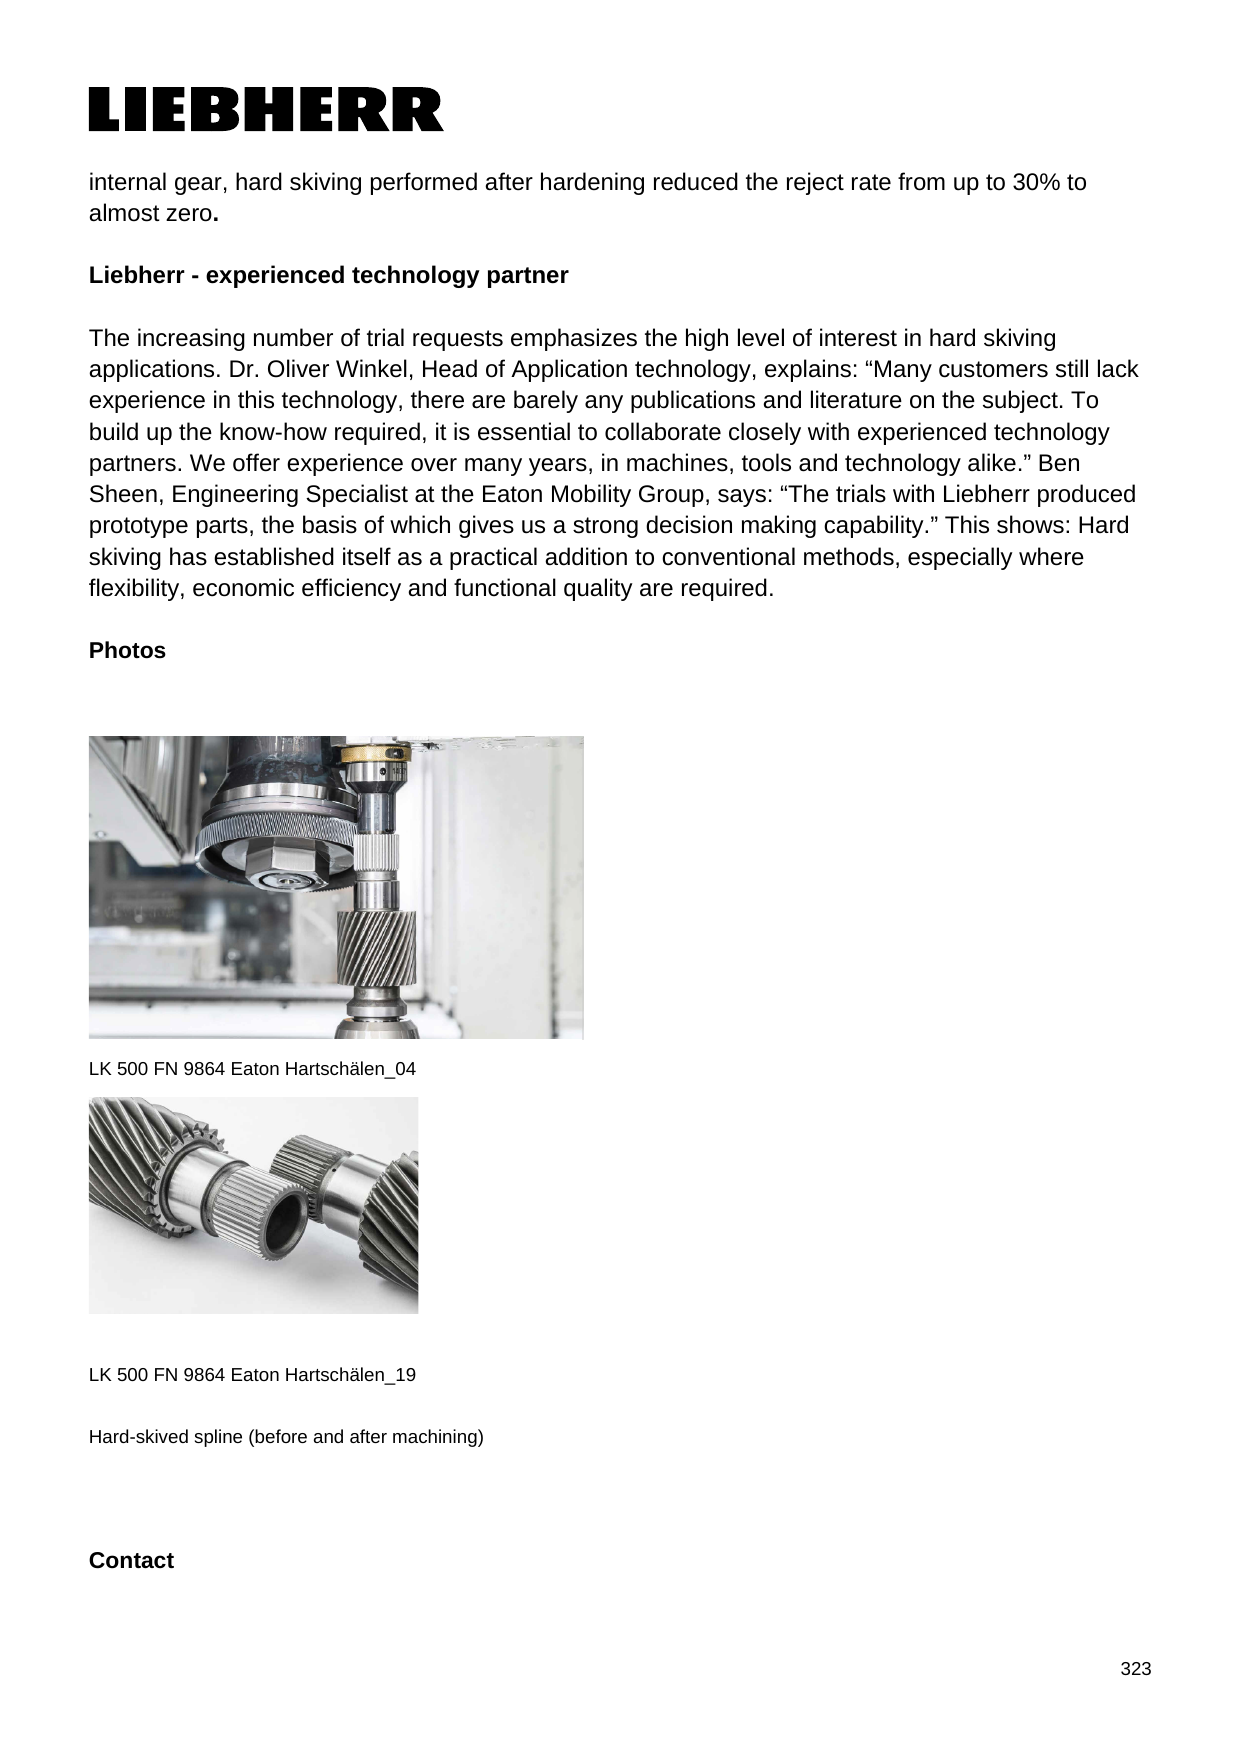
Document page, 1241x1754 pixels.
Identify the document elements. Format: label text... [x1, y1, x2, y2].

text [89, 165, 1152, 228]
picture [88, 736, 584, 1040]
text Hard-skived spline (before and after machining) [89, 1419, 1152, 1512]
text Liebherr - experienced technology partner [89, 259, 1152, 290]
text Photos [89, 634, 1152, 665]
text The increasing number of trial requests emphasizes the high level of interest in hard skiving applications. Dr. Oliver Winkel, Head of Application technology, explains: “Many customers still lack experience in this technology, there are barely any publications and literature on the subject. To build up the know-how required, it is essential to collaborate closely with experienced technology partners. We offer experience over many years, in machines, tools and technology alike.” Ben Sheen, Engineering Specialist at the Eaton Mobility Group, says: “The trials with Liebherr produced prototype parts, the basis of which gives us a strong decision making capability.” This shows: Hard skiving has established itself as a practical addition to conventional methods, especially where flexibility, economic efficiency and functional quality are required. [89, 321, 1152, 603]
text Contact [89, 1544, 1152, 1575]
text LK 500 FN 9864 Eaton Hartschälen_19 [89, 1356, 1152, 1387]
picture [88, 1097, 419, 1315]
text LK 500 FN 9864 Eaton Hartschälen_04 [89, 1058, 1152, 1079]
